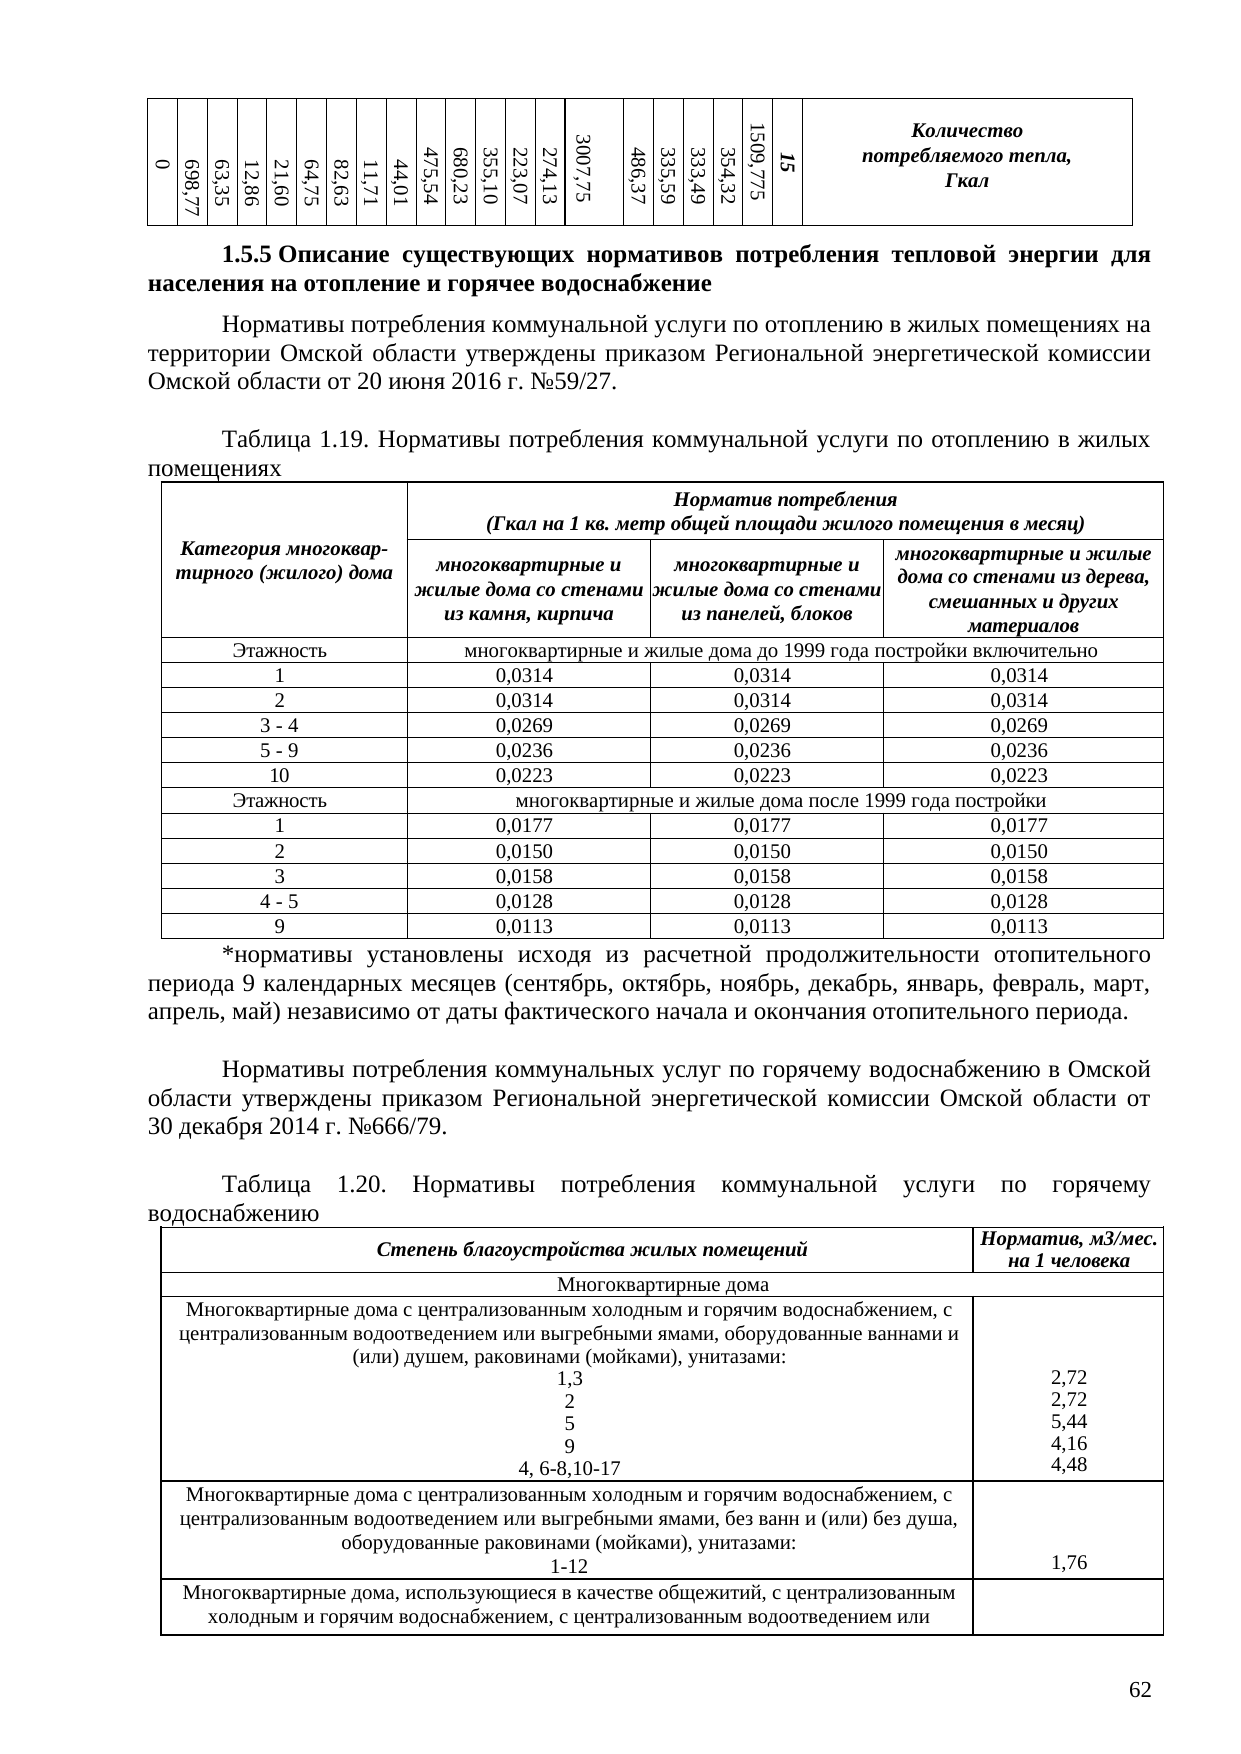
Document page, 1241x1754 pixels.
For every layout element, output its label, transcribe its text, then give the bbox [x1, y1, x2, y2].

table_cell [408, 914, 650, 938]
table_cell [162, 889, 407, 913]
text Таблица 1.20. Нормативы потребления коммунальной услуги по горячему водоснабжению [148, 1169, 1152, 1226]
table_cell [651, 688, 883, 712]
text *нормативы установлены исходя из расчетной продолжительности отопительного периода 9 календарных месяцев (сентябрь, октябрь, ноябрь, декабрь, январь, февраль, март, апрель, май) независимо от даты фактического начала и окончания отопительного периода. [148, 939, 1152, 1025]
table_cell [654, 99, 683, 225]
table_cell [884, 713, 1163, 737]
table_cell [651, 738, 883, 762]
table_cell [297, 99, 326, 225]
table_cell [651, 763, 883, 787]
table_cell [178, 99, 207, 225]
text Нормативы потребления коммунальной услуги по отоплению в жилых помещениях на территории Омской области утверждены приказом Региональной энергетической комиссии Омской области от 20 июня 2016 г. №59/27. [148, 309, 1152, 395]
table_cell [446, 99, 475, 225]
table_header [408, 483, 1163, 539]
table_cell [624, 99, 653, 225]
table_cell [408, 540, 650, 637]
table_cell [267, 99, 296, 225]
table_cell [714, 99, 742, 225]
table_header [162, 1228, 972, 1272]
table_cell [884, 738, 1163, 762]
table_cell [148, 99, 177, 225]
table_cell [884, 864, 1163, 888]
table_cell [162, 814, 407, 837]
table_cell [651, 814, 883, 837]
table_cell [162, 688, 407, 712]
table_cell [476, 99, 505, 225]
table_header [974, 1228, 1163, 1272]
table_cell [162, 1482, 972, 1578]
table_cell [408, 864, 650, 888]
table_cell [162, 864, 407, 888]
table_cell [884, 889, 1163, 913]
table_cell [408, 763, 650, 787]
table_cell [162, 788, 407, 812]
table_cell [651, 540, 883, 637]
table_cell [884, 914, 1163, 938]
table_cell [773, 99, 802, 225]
text Нормативы потребления коммунальных услуг по горячему водоснабжению в Омской области утверждены приказом Региональной энергетической комиссии Омской области от 30 декабря 2014 г. №666/79. [148, 1054, 1152, 1140]
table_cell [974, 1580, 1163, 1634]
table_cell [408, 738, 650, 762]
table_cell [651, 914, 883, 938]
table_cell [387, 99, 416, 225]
text Таблица 1.19. Нормативы потребления коммунальной услуги по отоплению в жилых помещениях [148, 424, 1152, 481]
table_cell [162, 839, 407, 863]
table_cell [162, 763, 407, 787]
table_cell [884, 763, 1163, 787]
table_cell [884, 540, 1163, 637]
subtitle Описание существующих нормативов потребления тепловой энергии для населения на отопление и горячее водоснабжение [148, 239, 1152, 296]
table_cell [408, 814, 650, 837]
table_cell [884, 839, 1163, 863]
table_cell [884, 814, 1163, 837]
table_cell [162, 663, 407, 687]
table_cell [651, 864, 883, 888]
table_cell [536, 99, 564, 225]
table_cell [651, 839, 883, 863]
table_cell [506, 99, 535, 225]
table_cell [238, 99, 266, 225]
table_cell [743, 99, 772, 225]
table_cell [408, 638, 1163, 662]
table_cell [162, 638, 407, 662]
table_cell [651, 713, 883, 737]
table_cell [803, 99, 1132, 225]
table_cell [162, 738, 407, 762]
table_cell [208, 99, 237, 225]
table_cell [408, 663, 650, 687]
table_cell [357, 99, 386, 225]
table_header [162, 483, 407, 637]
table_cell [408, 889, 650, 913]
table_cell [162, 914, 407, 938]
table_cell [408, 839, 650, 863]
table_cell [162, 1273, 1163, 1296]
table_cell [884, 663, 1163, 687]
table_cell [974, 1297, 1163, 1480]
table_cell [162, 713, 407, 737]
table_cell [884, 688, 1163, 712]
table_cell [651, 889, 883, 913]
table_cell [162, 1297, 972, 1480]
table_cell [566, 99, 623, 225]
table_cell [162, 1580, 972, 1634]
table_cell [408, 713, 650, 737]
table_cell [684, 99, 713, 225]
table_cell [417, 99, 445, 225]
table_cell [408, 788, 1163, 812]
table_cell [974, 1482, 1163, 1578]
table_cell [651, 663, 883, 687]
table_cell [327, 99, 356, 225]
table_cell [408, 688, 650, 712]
